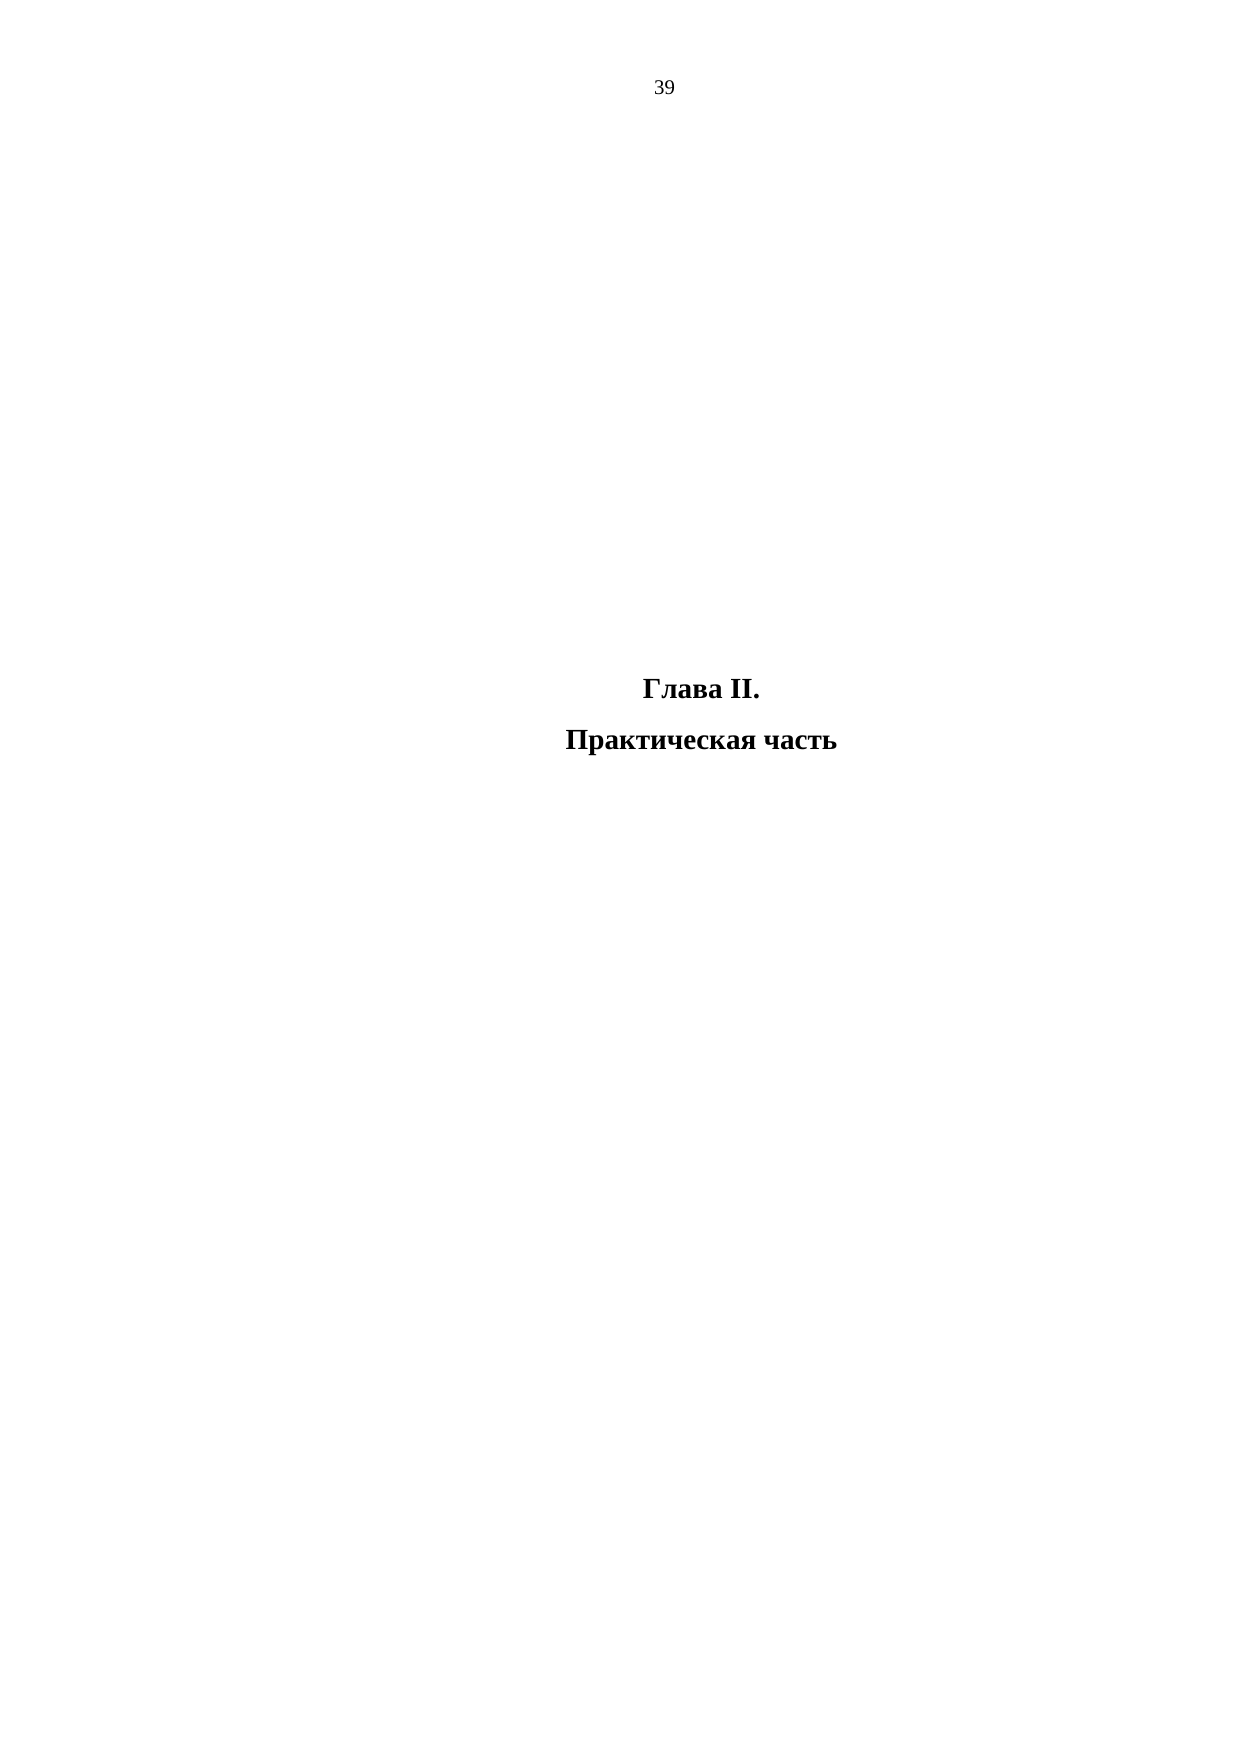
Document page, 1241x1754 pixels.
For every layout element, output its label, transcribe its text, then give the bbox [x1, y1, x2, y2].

text Глава II. [177, 672, 1151, 705]
text Практическая часть [177, 722, 1151, 755]
